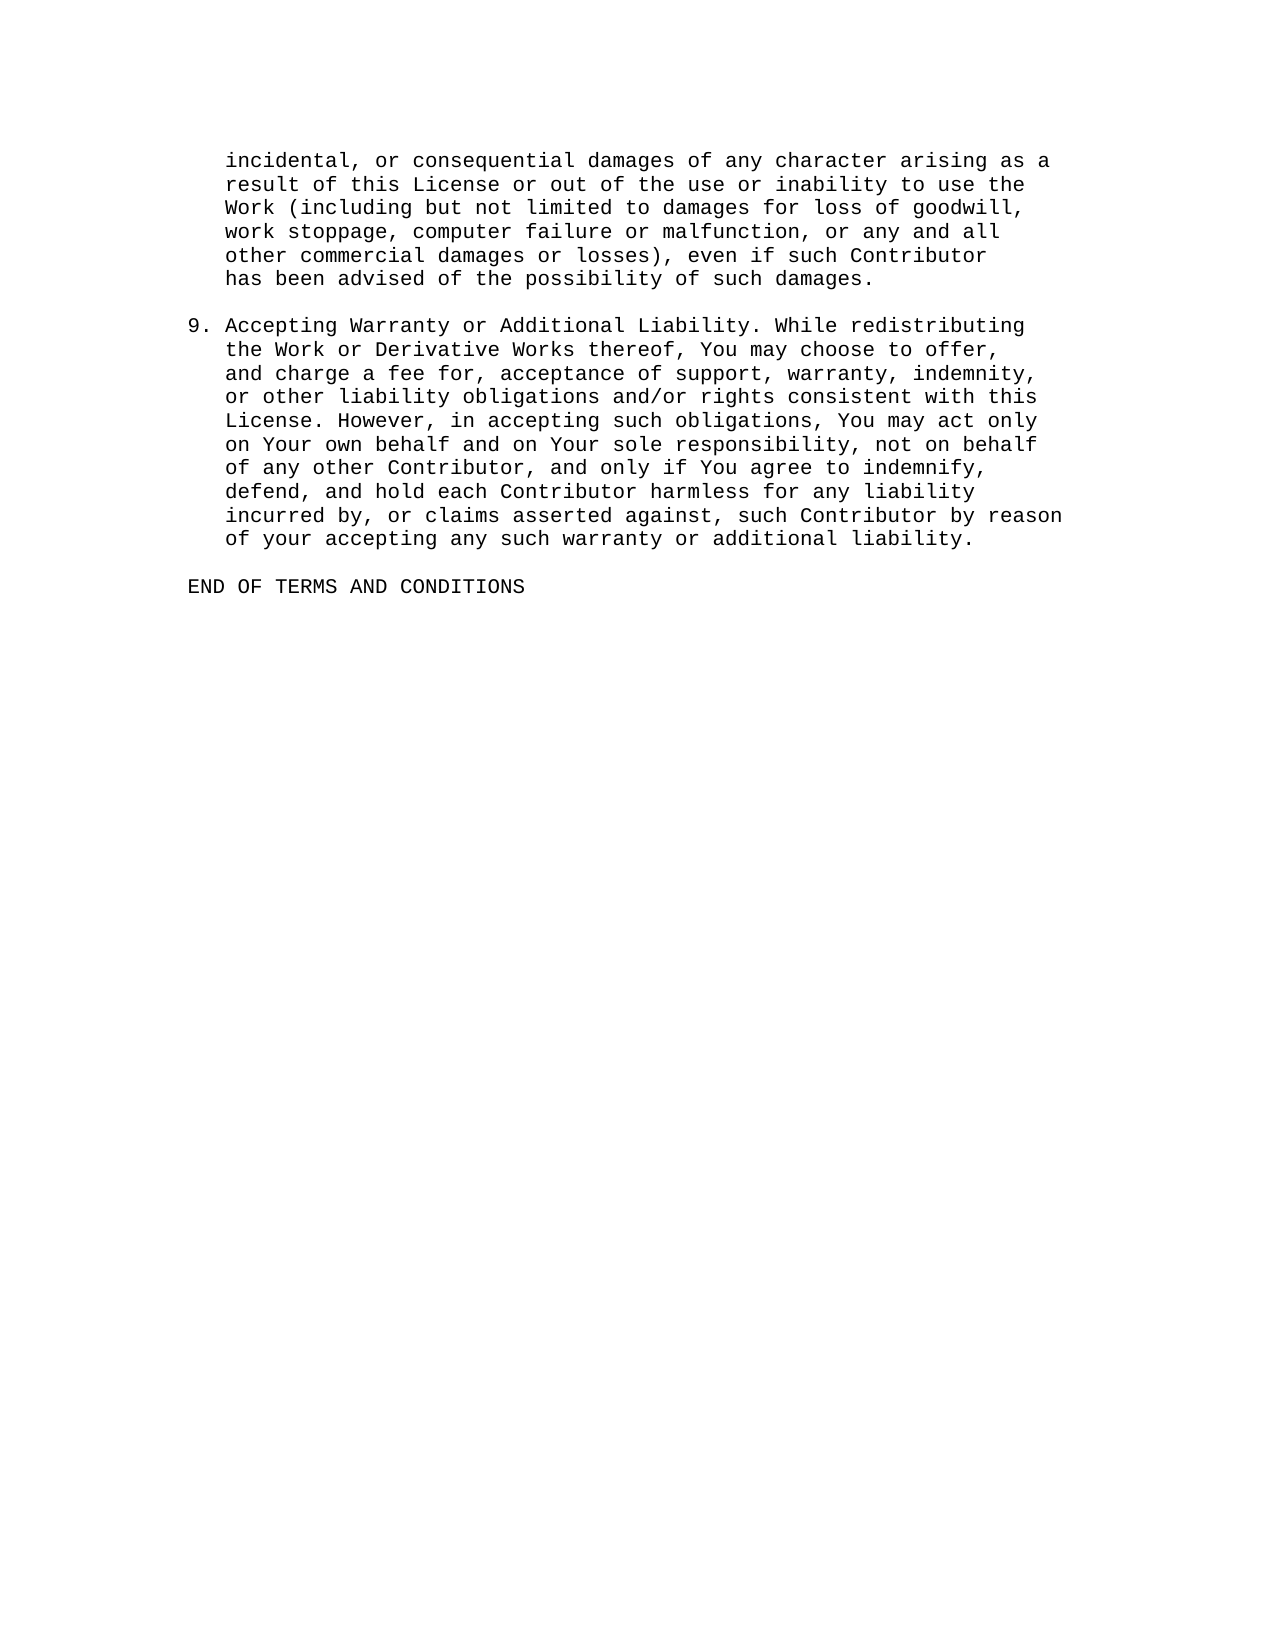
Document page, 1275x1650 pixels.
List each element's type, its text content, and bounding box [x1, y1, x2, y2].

text other commercial damages or losses), even if such Contributor [150, 244, 1125, 268]
text of any other Contributor, and only if You agree to indemnify, [150, 457, 1125, 481]
text defend, and hold each Contributor harmless for any liability [150, 481, 1125, 505]
text incurred by, or claims asserted against, such Contributor by reason [150, 505, 1125, 528]
text on Your own behalf and on Your sole responsibility, not on behalf [150, 434, 1125, 457]
text incidental, or consequential damages of any character arising as a [150, 150, 1125, 174]
text work stoppage, computer failure or malfunction, or any and all [150, 221, 1125, 244]
text Work (including but not limited to damages for loss of goodwill, [150, 197, 1125, 221]
text has been advised of the possibility of such damages. [150, 268, 1125, 292]
text result of this License or out of the use or inability to use the [150, 174, 1125, 197]
text and charge a fee for, acceptance of support, warranty, indemnity, [150, 363, 1125, 386]
text or other liability obligations and/or rights consistent with this [150, 386, 1125, 410]
text END OF TERMS AND CONDITIONS [150, 576, 1125, 599]
text License. However, in accepting such obligations, You may act only [150, 410, 1125, 434]
text the Work or Derivative Works thereof, You may choose to offer, [150, 339, 1125, 363]
text of your accepting any such warranty or additional liability. [150, 528, 1125, 552]
text 9. Accepting Warranty or Additional Liability. While redistributing [150, 316, 1125, 339]
